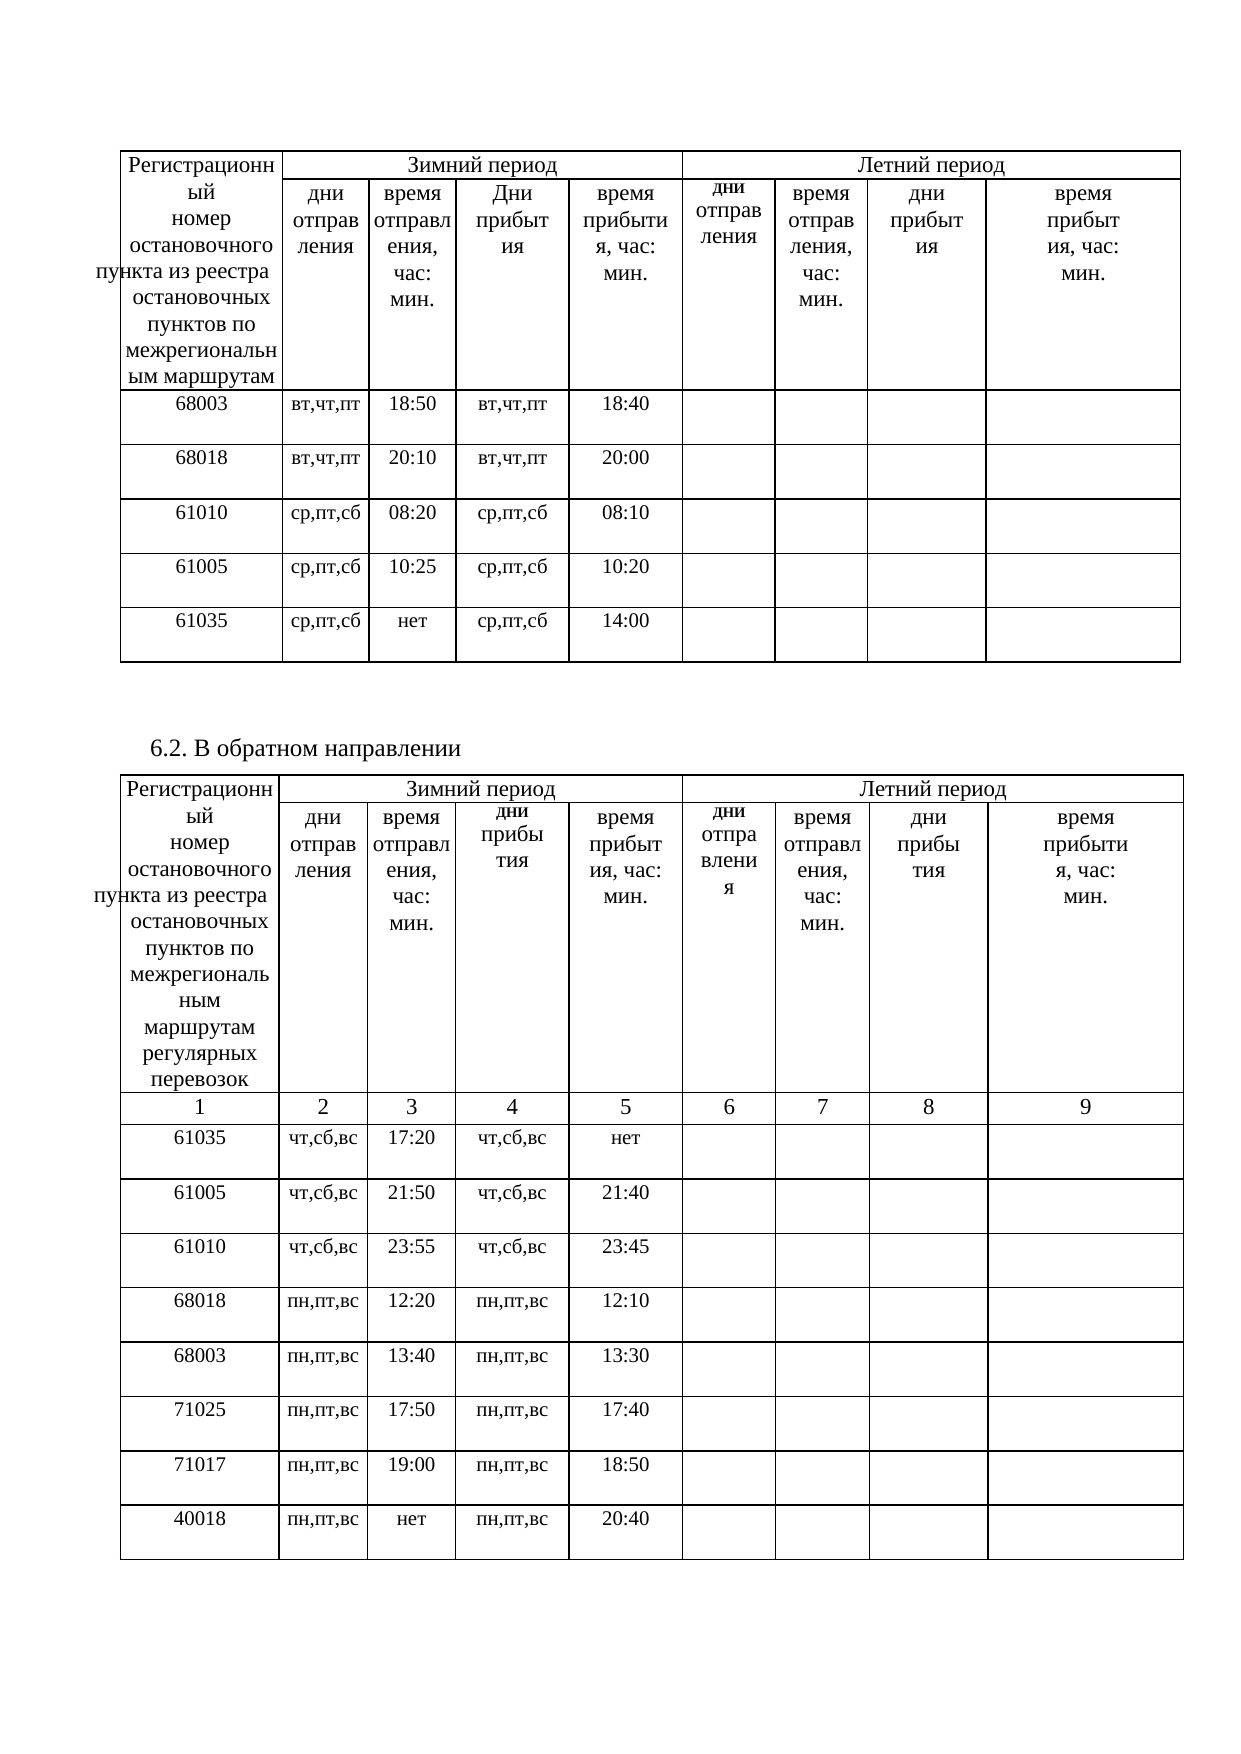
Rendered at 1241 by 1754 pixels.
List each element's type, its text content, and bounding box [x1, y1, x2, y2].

table_cell время отправл ения, час: мин. [370, 180, 455, 389]
table_cell 40018 [121, 1506, 278, 1559]
table_cell ср,пт,сб [283, 500, 368, 552]
table_cell чт,сб,вс [456, 1234, 568, 1287]
table_cell пн,пт,вс [456, 1343, 568, 1396]
table_cell 4 [456, 1093, 568, 1124]
table_cell 20:10 [370, 445, 455, 498]
table_cell 9 [989, 1093, 1183, 1124]
table_cell 14:00 [570, 608, 682, 661]
table_cell [989, 1397, 1183, 1450]
table_cell вт,чт,пт [283, 391, 368, 444]
table_cell дни прибы тия [870, 803, 987, 1092]
table_cell чт,сб,вс [456, 1125, 568, 1178]
table_header Зимний период [283, 152, 682, 178]
table_cell дни отправ ления [280, 803, 367, 1092]
table_cell [683, 1234, 775, 1287]
table_cell 19:00 [368, 1452, 455, 1504]
table_cell 3 [368, 1093, 455, 1124]
table_cell 12:10 [570, 1288, 682, 1341]
table_cell [776, 1234, 869, 1287]
table_cell [776, 500, 867, 552]
table_cell [870, 1288, 987, 1341]
table_cell [683, 554, 774, 607]
table_cell ср,пт,сб [457, 608, 568, 661]
table_cell пн,пт,вс [456, 1506, 568, 1559]
table_cell 21:50 [368, 1180, 455, 1232]
table_cell [870, 1397, 987, 1450]
table_cell пн,пт,вс [456, 1288, 568, 1341]
table_cell дни отправ ления [283, 180, 368, 389]
table_cell [987, 554, 1180, 607]
table_cell 68018 [121, 1288, 278, 1341]
table_cell 18:40 [570, 391, 682, 444]
table_cell [870, 1506, 987, 1559]
table_cell 18:50 [570, 1452, 682, 1504]
table_cell 61010 [121, 500, 282, 552]
table_cell [683, 1288, 775, 1341]
table_cell [683, 500, 774, 552]
table_cell время отправ ления, час: мин. [776, 180, 867, 389]
table_cell [683, 1125, 775, 1178]
table_cell 5 [570, 1093, 682, 1124]
table_cell [868, 554, 985, 607]
table_cell 61005 [121, 554, 282, 607]
table_cell вт,чт,пт [457, 391, 568, 444]
table_cell 20:00 [570, 445, 682, 498]
table_cell пн,пт,вс [280, 1397, 367, 1450]
table_cell [776, 554, 867, 607]
table_cell дни прибыт ия [868, 180, 985, 389]
table_cell 2 [280, 1093, 367, 1124]
table_cell ДНИ отправ ления [683, 180, 774, 389]
table_cell ср,пт,сб [283, 608, 368, 661]
table_cell нет [368, 1506, 455, 1559]
table_cell нет [570, 1125, 682, 1178]
table_cell время прибыти я, час: мин. [989, 803, 1183, 1092]
table_cell [987, 500, 1180, 552]
table_cell 6 [683, 1093, 775, 1124]
table_cell [776, 1343, 869, 1396]
table_cell 71017 [121, 1452, 278, 1504]
table_cell [683, 1506, 775, 1559]
table_cell [989, 1452, 1183, 1504]
table_cell 13:30 [570, 1343, 682, 1396]
table_cell пн,пт,вс [280, 1288, 367, 1341]
table_cell [989, 1343, 1183, 1396]
table_cell 20:40 [570, 1506, 682, 1559]
table_cell 21:40 [570, 1180, 682, 1232]
table_cell вт,чт,пт [457, 445, 568, 498]
table_cell [870, 1234, 987, 1287]
table_cell пн,пт,вс [456, 1452, 568, 1504]
table_cell время отправл ения, час: мин. [368, 803, 455, 1092]
table_cell Дни прибыт ия [457, 180, 568, 389]
table_cell [987, 608, 1180, 661]
table_header Летний период [683, 776, 1183, 802]
table_cell [868, 608, 985, 661]
table_cell ср,пт,сб [457, 500, 568, 552]
table_header Зимний период [280, 776, 682, 802]
table_cell [776, 391, 867, 444]
table_cell [683, 1397, 775, 1450]
table_cell [683, 391, 774, 444]
table_cell [989, 1180, 1183, 1232]
table_cell 7 [776, 1093, 869, 1124]
table_cell 08:20 [370, 500, 455, 552]
table_cell 10:20 [570, 554, 682, 607]
table_cell 08:10 [570, 500, 682, 552]
table_cell чт,сб,вс [280, 1125, 367, 1178]
table_cell [870, 1125, 987, 1178]
table_header Летний период [683, 152, 1180, 178]
table_cell пн,пт,вс [456, 1397, 568, 1450]
text 6.2. В обратном направлении [150, 733, 1090, 761]
table_cell [989, 1125, 1183, 1178]
table_cell 17:50 [368, 1397, 455, 1450]
table_cell [776, 1288, 869, 1341]
table_cell ДНИ отпра влени я [683, 803, 775, 1092]
table_cell чт,сб,вс [280, 1234, 367, 1287]
table_cell 17:20 [368, 1125, 455, 1178]
table_cell 61035 [121, 1125, 278, 1178]
table_cell 71025 [121, 1397, 278, 1450]
table_cell [776, 608, 867, 661]
table_cell [870, 1452, 987, 1504]
table_cell пн,пт,вс [280, 1343, 367, 1396]
table_cell 68018 [121, 445, 282, 498]
table_cell 23:55 [368, 1234, 455, 1287]
table_cell 61035 [121, 608, 282, 661]
table_cell [987, 445, 1180, 498]
table_cell [776, 1125, 869, 1178]
table_cell время прибыт ия, час: мин. [987, 180, 1180, 389]
table_cell [870, 1180, 987, 1232]
table_cell пн,пт,вс [280, 1452, 367, 1504]
table_cell 61010 [121, 1234, 278, 1287]
table_cell нет [370, 608, 455, 661]
table_cell [989, 1234, 1183, 1287]
table_header Регистрационный номер остановочного пункта из реестра остановочных пунктов по межрегиональным маршрутам регулярных перевозок [121, 776, 278, 1092]
table_cell [776, 1506, 869, 1559]
table_cell [868, 391, 985, 444]
table_cell [989, 1288, 1183, 1341]
table_cell 10:25 [370, 554, 455, 607]
table_cell [776, 1180, 869, 1232]
table_cell 8 [870, 1093, 987, 1124]
table_cell чт,сб,вс [456, 1180, 568, 1232]
table_cell 61005 [121, 1180, 278, 1232]
table_cell 23:45 [570, 1234, 682, 1287]
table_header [121, 152, 282, 389]
table_cell ср,пт,сб [283, 554, 368, 607]
table_cell [683, 1452, 775, 1504]
table_cell [776, 445, 867, 498]
table_cell 17:40 [570, 1397, 682, 1450]
table_cell ДНИ прибы тия [456, 803, 568, 1092]
table_cell [868, 445, 985, 498]
table_cell время прибыт ия, час: мин. [570, 803, 682, 1092]
table_cell 68003 [121, 1343, 278, 1396]
table_cell 12:20 [368, 1288, 455, 1341]
table_cell [868, 500, 985, 552]
table_cell время прибыти я, час: мин. [570, 180, 682, 389]
table_cell 13:40 [368, 1343, 455, 1396]
table_cell [683, 1343, 775, 1396]
table_cell [870, 1343, 987, 1396]
table_cell [776, 1397, 869, 1450]
table_cell пн,пт,вс [280, 1506, 367, 1559]
table_cell [987, 391, 1180, 444]
table_cell [683, 608, 774, 661]
table_cell ср,пт,сб [457, 554, 568, 607]
table_cell 68003 [121, 391, 282, 444]
table_cell [683, 1180, 775, 1232]
table_cell 1 [121, 1093, 278, 1124]
table_cell время отправл ения, час: мин. [776, 803, 869, 1092]
table_cell 18:50 [370, 391, 455, 444]
table_cell [989, 1506, 1183, 1559]
table_cell вт,чт,пт [283, 445, 368, 498]
table_cell [776, 1452, 869, 1504]
table_cell [683, 445, 774, 498]
table_cell чт,сб,вс [280, 1180, 367, 1232]
